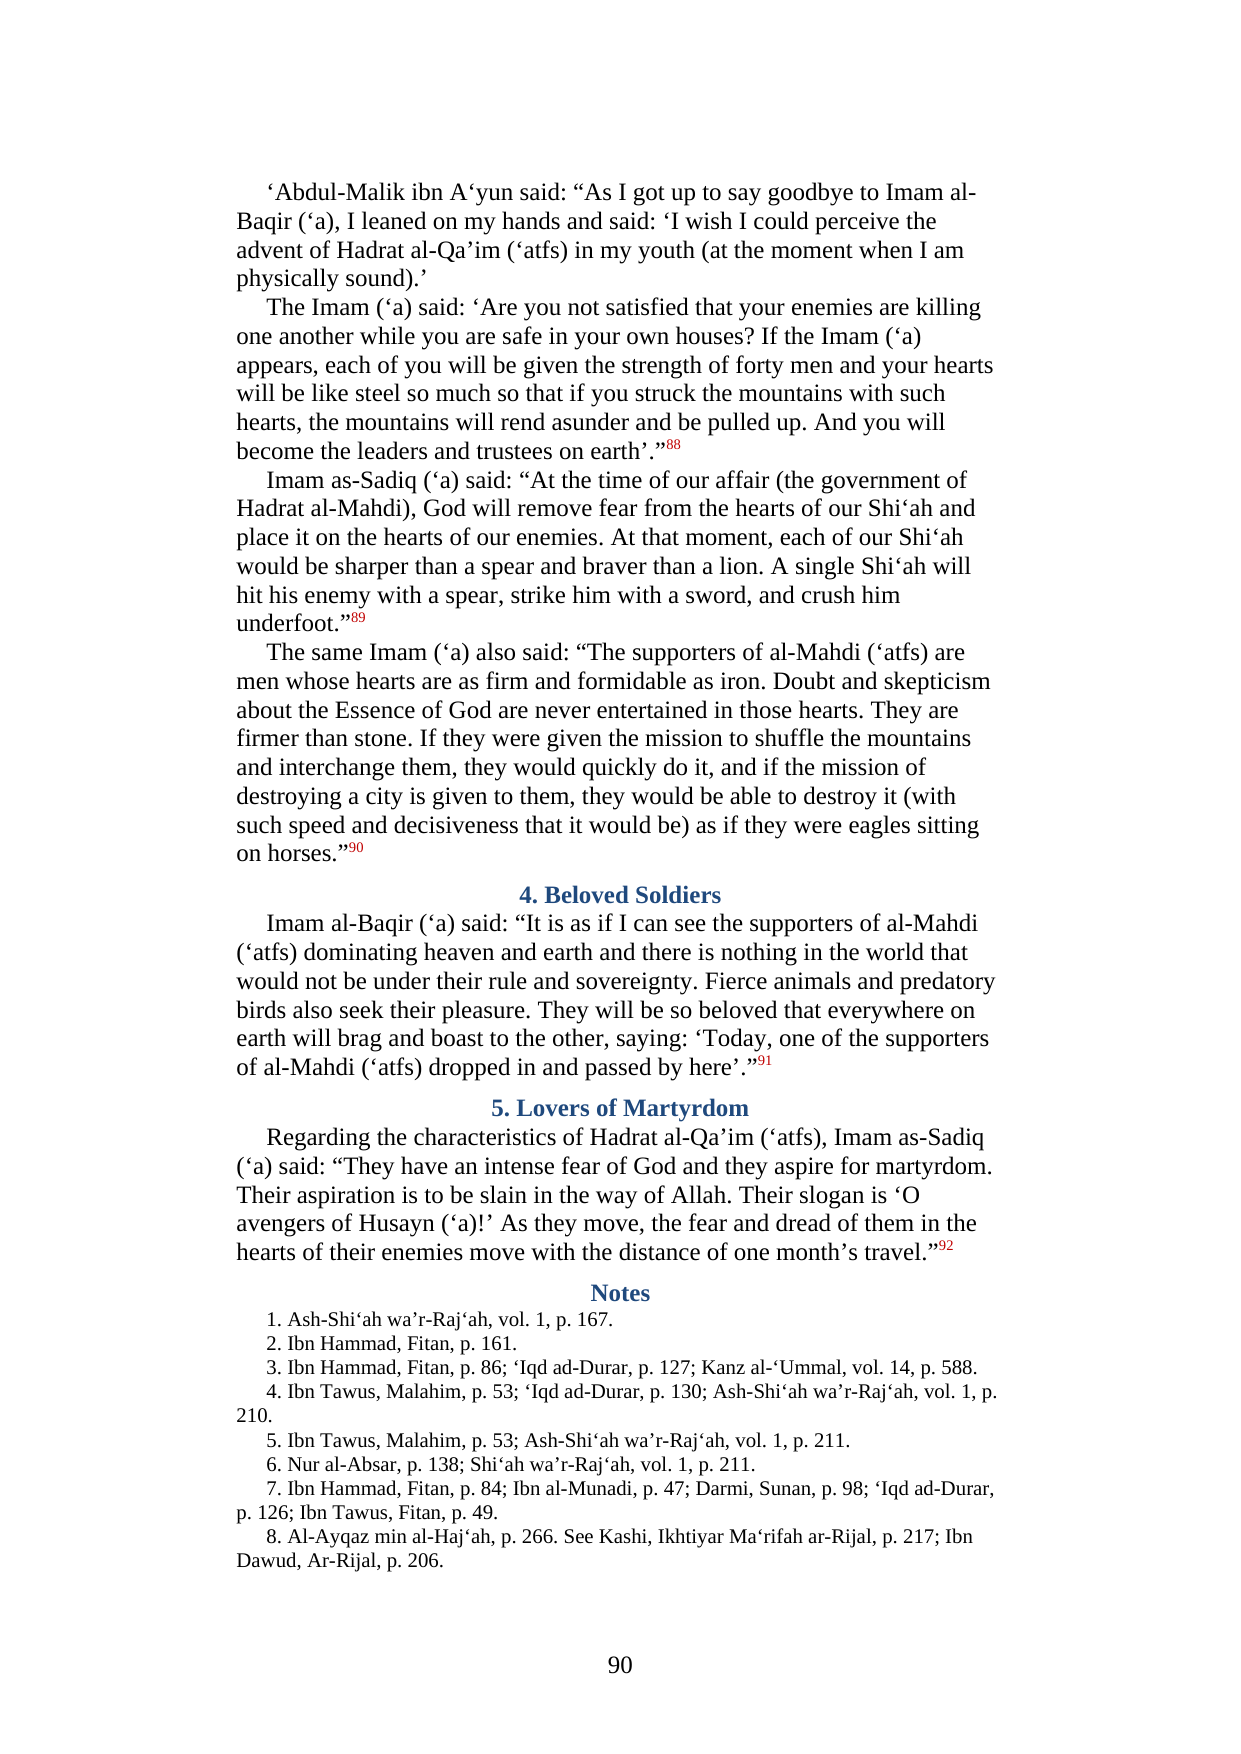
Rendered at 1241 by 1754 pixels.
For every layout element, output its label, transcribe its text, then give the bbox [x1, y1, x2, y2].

text ‘Abdul-Malik ibn A‘yun said: “As I got up to say goodbye to Imam al-Baqir (‘a), I leaned on my hands and said: ‘I wish I could perceive the advent of Hadrat al-Qa’im (‘atfs) in my youth (at the moment when I am physically sound).’ [236, 177, 1004, 292]
subtitle Notes [236, 1278, 1004, 1307]
text 4. Ibn Tawus, Malahim, p. 53; ‘Iqd ad-Durar, p. 130; Ash-Shi‘ah wa’r-Raj‘ah, vol. 1, p. 210. [236, 1379, 1004, 1427]
text 3. Ibn Hammad, Fitan, p. 86; ‘Iqd ad-Durar, p. 127; Kanz al-‘Ummal, vol. 14, p. 588. [236, 1355, 1004, 1379]
text 6. Nur al-Absar, p. 138; Shi‘ah wa’r-Raj‘ah, vol. 1, p. 211. [236, 1452, 1004, 1476]
text 2. Ibn Hammad, Fitan, p. 161. [236, 1331, 1004, 1355]
subtitle 5. Lovers of Martyrdom [236, 1093, 1004, 1122]
text 5. Ibn Tawus, Malahim, p. 53; Ash-Shi‘ah wa’r-Raj‘ah, vol. 1, p. 211. [236, 1427, 1004, 1452]
text Regarding the characteristics of Hadrat al-Qa’im (‘atfs), Imam as-Sadiq (‘a) said: “They have an intense fear of God and they aspire for martyrdom. Their aspiration is to be slain in the way of Allah. Their slogan is ‘O avengers of Husayn (‘a)!’ As they move, the fear and dread of them in the hearts of their enemies move with the distance of one month’s travel.”92 [236, 1122, 1004, 1266]
subtitle 4. Beloved Soldiers [236, 880, 1004, 908]
text 1. Ash-Shi‘ah wa’r-Raj‘ah, vol. 1, p. 167. [236, 1307, 1004, 1331]
text 8. Al-Ayqaz min al-Haj‘ah, p. 266. See Kashi, Ikhtiyar Ma‘rifah ar-Rijal, p. 217; Ibn Dawud, Ar-Rijal, p. 206. [236, 1524, 1004, 1572]
text Imam al-Baqir (‘a) said: “It is as if I can see the supporters of al-Mahdi (‘atfs) dominating heaven and earth and there is nothing in the world that would not be under their rule and sovereignty. Fierce animals and predatory birds also seek their pleasure. They will be so beloved that everywhere on earth will brag and boast to the other, saying: ‘Today, one of the supporters of al-Mahdi (‘atfs) dropped in and passed by here’.”91 [236, 908, 1004, 1081]
text 7. Ibn Hammad, Fitan, p. 84; Ibn al-Munadi, p. 47; Darmi, Sunan, p. 98; ‘Iqd ad-Durar, p. 126; Ibn Tawus, Fitan, p. 49. [236, 1476, 1004, 1524]
text Imam as-Sadiq (‘a) said: “At the time of our affair (the government of Hadrat al-Mahdi), God will remove fear from the hearts of our Shi‘ah and place it on the hearts of our enemies. At that moment, each of our Shi‘ah would be sharper than a spear and braver than a lion. A single Shi‘ah will hit his enemy with a spear, strike him with a sword, and crush him underfoot.”89 [236, 465, 1004, 637]
text The same Imam (‘a) also said: “The supporters of al-Mahdi (‘atfs) are men whose hearts are as firm and formidable as iron. Doubt and skepticism about the Essence of God are never entertained in those hearts. They are firmer than stone. If they were given the mission to shuffle the mountains and interchange them, they would quickly do it, and if the mission of destroying a city is given to them, they would be able to destroy it (with such speed and decisiveness that it would be) as if they were eagles sitting on horses.”90 [236, 637, 1004, 867]
text The Imam (‘a) said: ‘Are you not satisfied that your enemies are killing one another while you are safe in your own houses? If the Imam (‘a) appears, each of you will be given the strength of forty men and your hearts will be like steel so much so that if you struck the mountains with such hearts, the mountains will rend asunder and be pulled up. And you will become the leaders and trustees on earth’.”88 [236, 292, 1004, 465]
